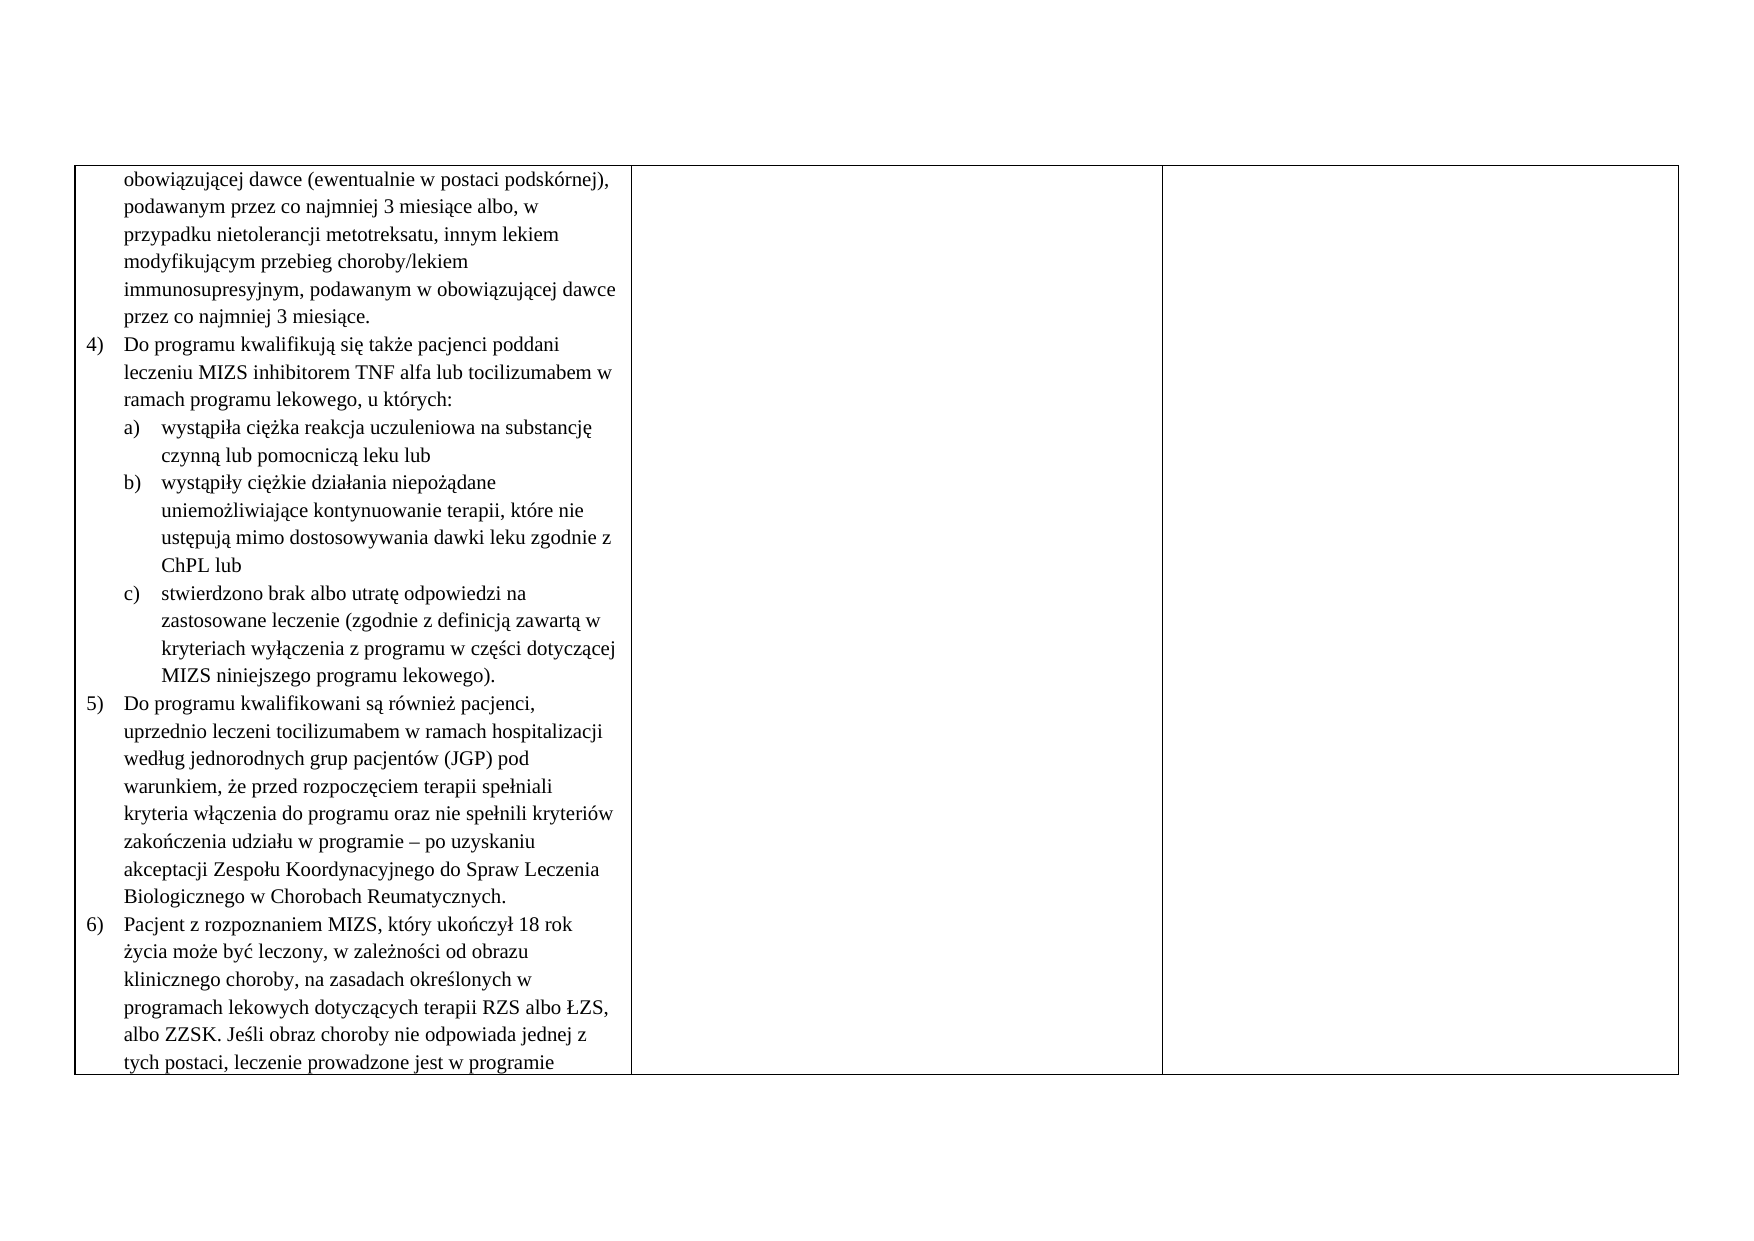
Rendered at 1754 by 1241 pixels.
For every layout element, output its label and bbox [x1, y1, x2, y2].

table_cell [632, 166, 1162, 1074]
table_cell [1163, 166, 1678, 1074]
table_cell [76, 166, 631, 1074]
